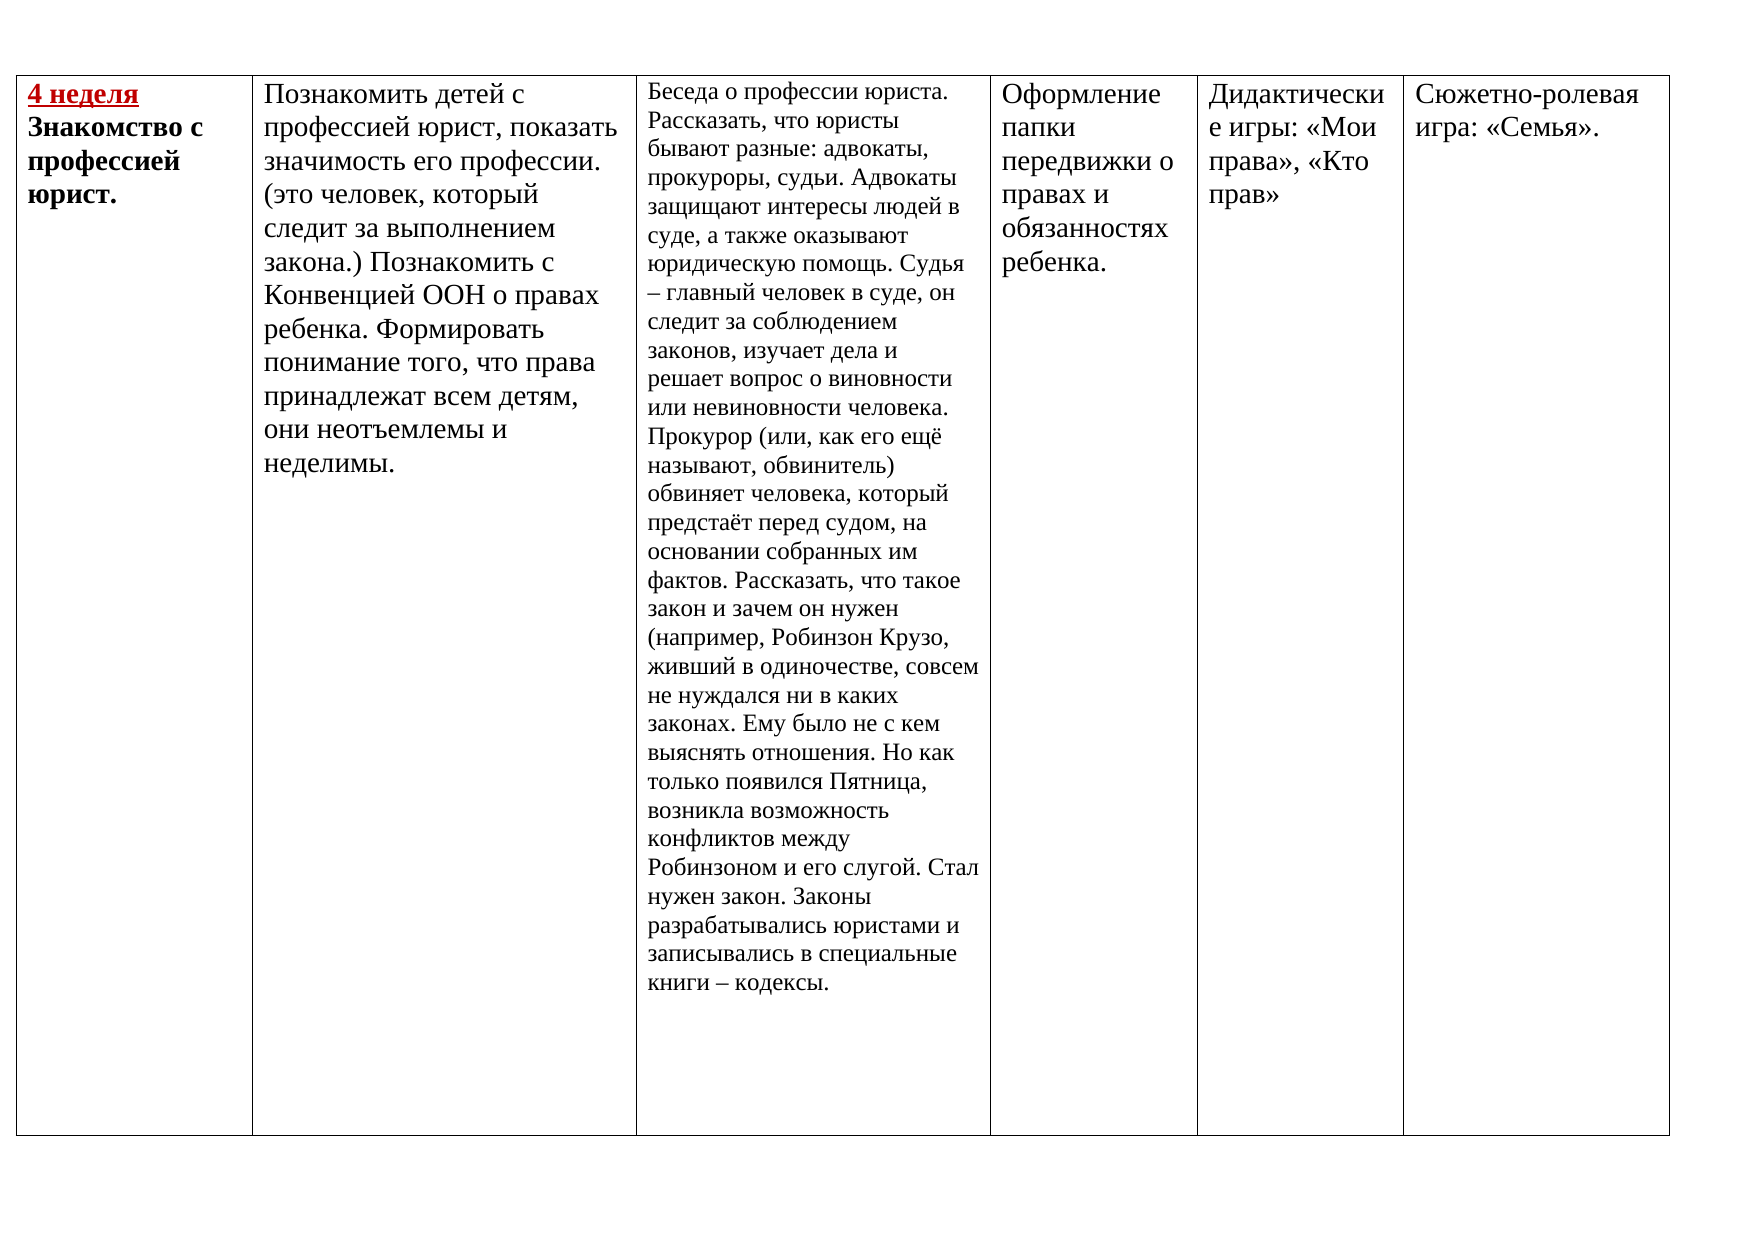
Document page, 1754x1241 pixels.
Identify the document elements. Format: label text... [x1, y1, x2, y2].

table_cell Дидактические игры: «Мои права», «Кто прав» [1198, 76, 1403, 1135]
table_cell 4 неделя Знакомство с профессией юрист. [17, 76, 252, 1135]
table_cell Беседа о профессии юриста. Рассказать, что юристы бывают разные: адвокаты, прокуроры, судьи. Адвокаты защищают интересы людей в суде, а также оказывают юридическую помощь. Судья – главный человек в суде, он следит за соблюдением законов, изучает дела и решает вопрос о виновности или невиновности человека. Прокурор (или, как его ещё называют, обвинитель) обвиняет человека, который предстаёт перед судом, на основании собранных им фактов. Рассказать, что такое закон и зачем он нужен (например, Робинзон Крузо, живший в одиночестве, совсем не нуждался ни в каких законах. Ему было не с кем выяснять отношения. Но как только появился Пятница, возникла возможность конфликтов между Робинзоном и его слугой. Стал нужен закон. Законы разрабатывались юристами и записывались в специальные книги – кодексы. [637, 76, 990, 1135]
table_cell Сюжетно-ролевая игра: «Семья». [1404, 76, 1669, 1135]
table_cell Познакомить детей с профессией юрист, показать значимость его профессии. (это человек, который следит за выполнением закона.) Познакомить с Конвенцией ООН о правах ребенка. Формировать понимание того, что права принадлежат всем детям, они неотъемлемы и неделимы. [253, 76, 636, 1135]
table_cell Оформление папки передвижки о правах и обязанностях ребенка. [991, 76, 1197, 1135]
